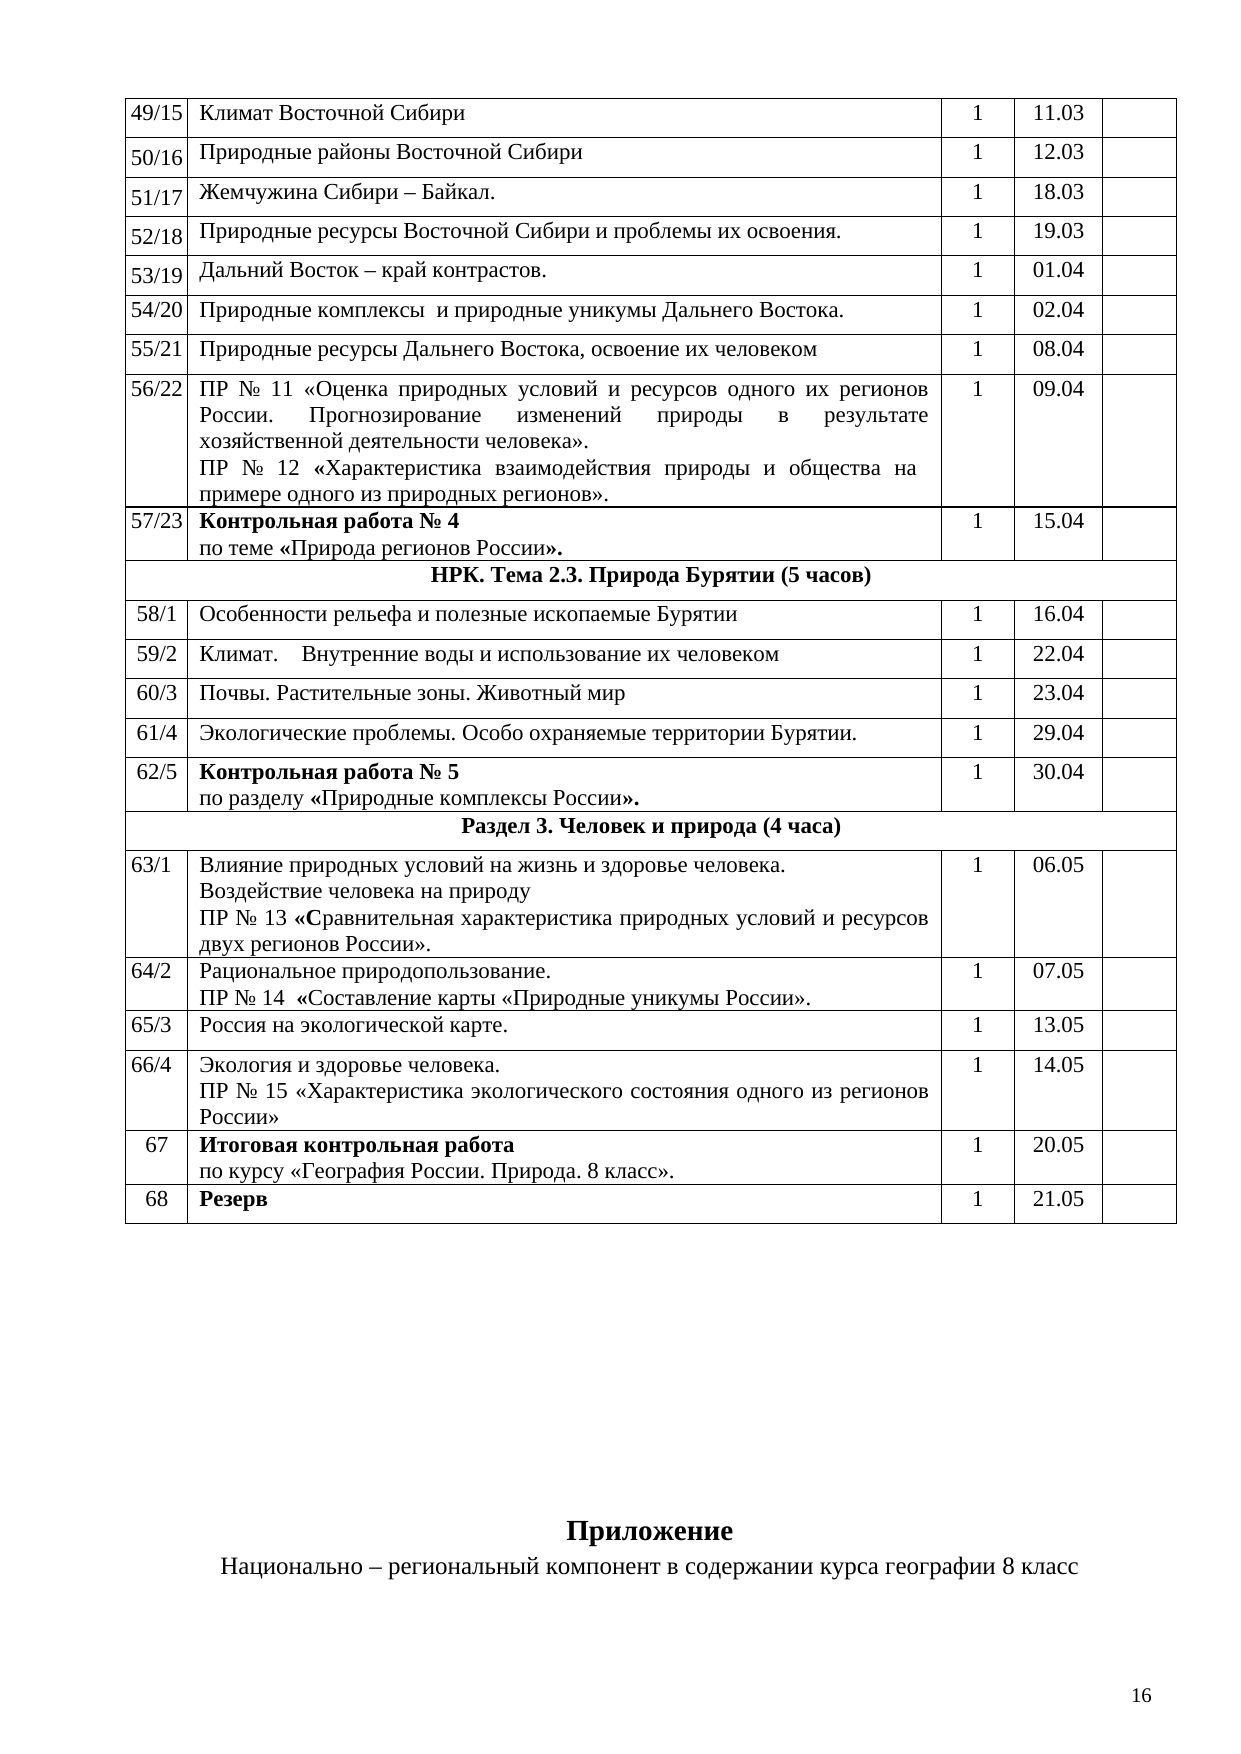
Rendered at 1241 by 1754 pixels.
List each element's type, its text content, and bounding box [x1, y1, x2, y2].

table_cell 1 [942, 217, 1014, 255]
table_cell 1 [942, 640, 1014, 678]
table_cell [1103, 1185, 1176, 1223]
table_cell 18.03 [1015, 178, 1102, 216]
table_cell 1 [942, 99, 1014, 137]
table_cell 1 [942, 375, 1014, 506]
table_cell Особенности рельефа и полезные ископаемые Бурятии [188, 601, 941, 639]
table_cell 16.04 [1015, 601, 1102, 639]
table_cell [1103, 508, 1176, 560]
table_cell Природные районы Восточной Сибири [188, 138, 941, 177]
table_cell Почвы. Растительные зоны. Животный мир [188, 679, 941, 718]
table_cell Раздел 3. Человек и природа (4 часа) [126, 812, 1176, 850]
table_cell 13.05 [1015, 1011, 1102, 1050]
table_cell 55/21 [126, 335, 187, 373]
table_cell [1103, 958, 1176, 1010]
table_cell 53/19 [126, 256, 187, 295]
table_cell 54/20 [126, 296, 187, 334]
table_cell Контрольная работа № 5 по разделу «Природные комплексы России». [188, 758, 941, 811]
table_cell 52/18 [126, 217, 187, 255]
table_cell 1 [942, 601, 1014, 639]
table_cell 07.05 [1015, 958, 1102, 1010]
table_cell [1103, 138, 1176, 177]
table_cell 1 [942, 335, 1014, 373]
table_cell Природные ресурсы Дальнего Востока, освоение их человеком [188, 335, 941, 373]
table_cell Резерв [188, 1185, 941, 1223]
table_cell 65/3 [126, 1011, 187, 1050]
table_cell 08.04 [1015, 335, 1102, 373]
table_cell Жемчужина Сибири – Байкал. [188, 178, 941, 216]
table_cell [1103, 601, 1176, 639]
table_cell 61/4 [126, 719, 187, 757]
table_cell Контрольная работа № 4 по теме «Природа регионов России». [188, 508, 941, 560]
table_cell [1103, 375, 1176, 506]
table_cell 06.05 [1015, 851, 1102, 957]
table_cell 02.04 [1015, 296, 1102, 334]
table_cell ПР № 11 «Оценка природных условий и ресурсов одного их регионов России. Прогнозирование изменений природы в результате хозяйственной деятельности человека». ПР № 12 «Характеристика взаимодействия природы и общества на примере одного из природных регионов». [188, 375, 941, 506]
table_cell 1 [942, 958, 1014, 1010]
table_cell [1103, 217, 1176, 255]
table_cell 1 [942, 679, 1014, 718]
table_cell 1 [942, 138, 1014, 177]
table_cell 29.04 [1015, 719, 1102, 757]
table_cell 57/23 [126, 508, 187, 560]
table_cell Итоговая контрольная работа по курсу «География России. Природа. 8 класс». [188, 1131, 941, 1183]
table_cell 62/5 [126, 758, 187, 811]
table_cell 56/22 [126, 375, 187, 506]
table_cell Природные комплексы и природные уникумы Дальнего Востока. [188, 296, 941, 334]
table_cell [1103, 640, 1176, 678]
table_cell Климат Восточной Сибири [188, 99, 941, 137]
table_cell Влияние природных условий на жизнь и здоровье человека. Воздействие человека на природу ПР № 13 «Сравнительная характеристика природных условий и ресурсов двух регионов России». [188, 851, 941, 957]
table_cell 09.04 [1015, 375, 1102, 506]
table_cell 58/1 [126, 601, 187, 639]
table_cell 1 [942, 851, 1014, 957]
table_cell [1103, 851, 1176, 957]
table_cell [1103, 719, 1176, 757]
table_cell 1 [942, 508, 1014, 560]
table_cell Экология и здоровье человека. ПР № 15 «Характеристика экологического состояния одного из регионов России» [188, 1051, 941, 1130]
table_cell [1103, 1011, 1176, 1050]
table_cell 60/3 [126, 679, 187, 718]
table_cell 68 [126, 1185, 187, 1223]
table_cell 20.05 [1015, 1131, 1102, 1183]
table_cell [1103, 296, 1176, 334]
table_cell 1 [942, 256, 1014, 295]
table_cell [1103, 99, 1176, 137]
table_cell 1 [942, 1011, 1014, 1050]
table_cell [1103, 1131, 1176, 1183]
table_cell 67 [126, 1131, 187, 1183]
table_cell 63/1 [126, 851, 187, 957]
table_cell 12.03 [1015, 138, 1102, 177]
table_cell 1 [942, 1051, 1014, 1130]
table_cell 1 [942, 296, 1014, 334]
table_cell 50/16 [126, 138, 187, 177]
table_cell [1103, 335, 1176, 373]
table_cell 01.04 [1015, 256, 1102, 295]
table_cell Дальний Восток – край контрастов. [188, 256, 941, 295]
table_cell 1 [942, 719, 1014, 757]
text Приложение [148, 1513, 1152, 1546]
table_cell НРК. Тема 2.3. Природа Бурятии (5 часов) [126, 561, 1176, 599]
table_cell Климат. Внутренние воды и использование их человеком [188, 640, 941, 678]
table_cell 59/2 [126, 640, 187, 678]
table_cell [1103, 178, 1176, 216]
table_cell [1103, 1051, 1176, 1130]
table_cell 1 [942, 178, 1014, 216]
table_cell 22.04 [1015, 640, 1102, 678]
table_cell 14.05 [1015, 1051, 1102, 1130]
table_cell 49/15 [126, 99, 187, 137]
table_cell 30.04 [1015, 758, 1102, 811]
table_cell Экологические проблемы. Особо охраняемые территории Бурятии. [188, 719, 941, 757]
table_cell 1 [942, 1131, 1014, 1183]
table_cell 19.03 [1015, 217, 1102, 255]
table_cell [1103, 758, 1176, 811]
table_cell [1103, 256, 1176, 295]
table_cell Природные ресурсы Восточной Сибири и проблемы их освоения. [188, 217, 941, 255]
table_cell 1 [942, 758, 1014, 811]
table_cell Рациональное природопользование. ПР № 14 «Составление карты «Природные уникумы России». [188, 958, 941, 1010]
table_cell 23.04 [1015, 679, 1102, 718]
table_cell 21.05 [1015, 1185, 1102, 1223]
table_cell [1103, 679, 1176, 718]
text Национально – региональный компонент в содержании курса географии 8 класс [148, 1551, 1152, 1580]
table_cell 1 [942, 1185, 1014, 1223]
table_cell 15.04 [1015, 508, 1102, 560]
table_cell 64/2 [126, 958, 187, 1010]
table_cell Россия на экологической карте. [188, 1011, 941, 1050]
table_cell 51/17 [126, 178, 187, 216]
table_cell 66/4 [126, 1051, 187, 1130]
table_cell 11.03 [1015, 99, 1102, 137]
